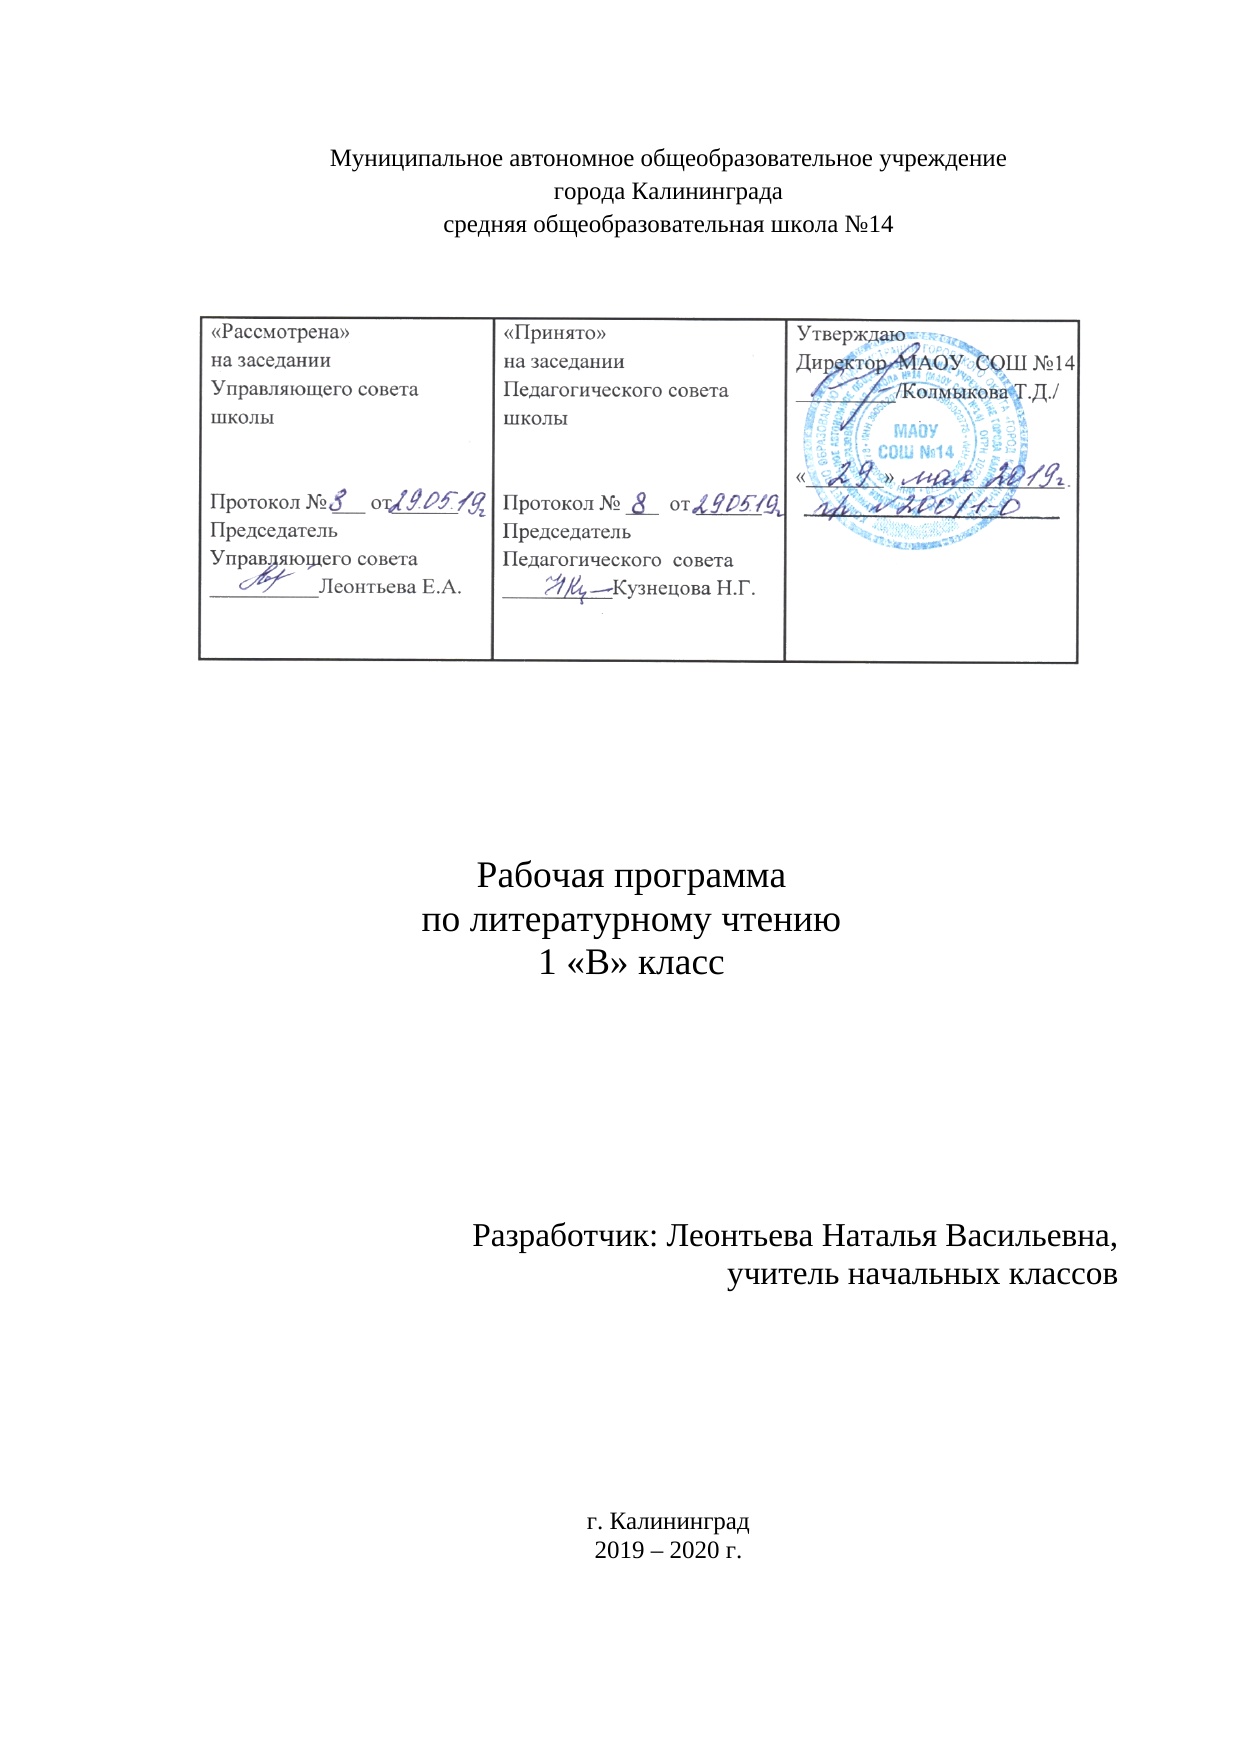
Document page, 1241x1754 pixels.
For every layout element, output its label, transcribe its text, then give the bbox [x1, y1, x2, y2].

table_header Муниципальное автономное общеобразовательное учреждение города Калининграда средняя общеобразовательная школа №14 [133, 118, 1130, 666]
table_cell Разработчик: Леонтьева Наталья Васильевна, учитель начальных классов [134, 1100, 1128, 1359]
table_cell Рабочая программа по литературному чтению 1 «В» класс [134, 666, 1128, 1097]
table_cell г. Калининград 2019 – 2020 г. [134, 1362, 1128, 1592]
